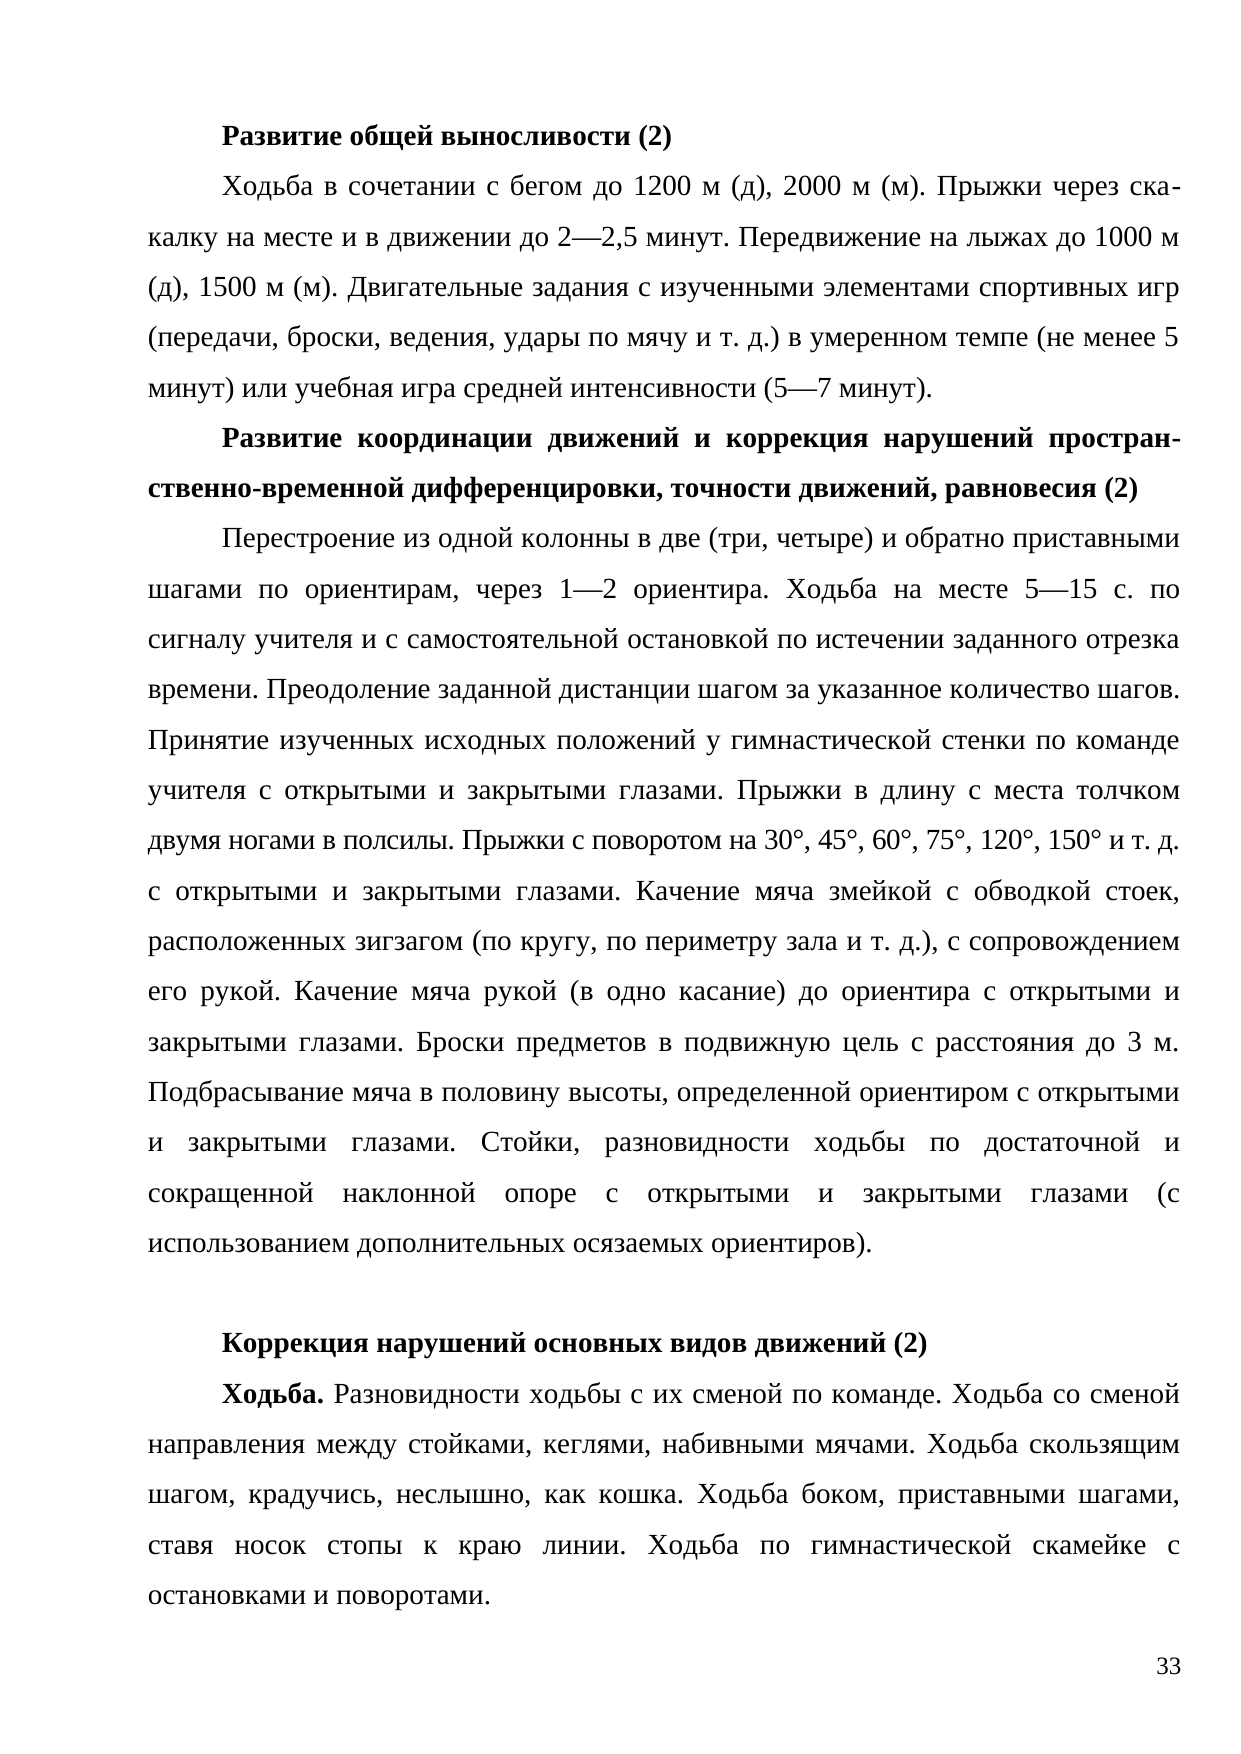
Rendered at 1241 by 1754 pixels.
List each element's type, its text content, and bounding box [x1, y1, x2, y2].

text Перестроение из одной колонны в две (три, четыре) и обратно приставными шагами по ориентирам, через 1—2 ориентира. Ходьба на месте 5—15 с. по сигналу учителя и с самостоятельной остановкой по истечении заданного отрезка времени. Преодоление заданной дистанции шагом за указанное количество шагов. Принятие изученных исходных положений у гимнастической стенки по команде учителя с открытыми и закрытыми глазами. Прыжки в длину с места толчком двумя ногами в полсилы. Прыжки с поворотом на 30°, 45°, 60°, 75°, 120°, 150° и т. д. с открытыми и закрытыми глазами. Качение мяча змейкой с обводкой стоек, расположенных зигзагом (по кругу, по периметру зала и т. д.), с сопровождением его рукой. Качение мяча рукой (в одно касание) до ориентира с открытыми и закрытыми глазами. Броски предметов в подвижную цель с расстояния до . Подбрасывание мяча в половину высоты, определенной ориентиром с открытыми и закрытыми глазами. Стойки, разновидности ходьбы по достаточной и сокращенной наклонной опоре с открытыми и закрытыми глазами (с использованием дополнительных осязаемых ориентиров). [148, 521, 1181, 1258]
text Коррекция нарушений основных видов движений (2) [148, 1326, 1181, 1359]
text Развитие координации движений и коррекция нарушений пространственно-временной дифференцировки, точности движений, равновесия (2) [148, 420, 1181, 504]
text Развитие общей выносливости (2) [148, 118, 1181, 152]
text Ходьба в сочетании с бегом до (д), (м). Прыжки через скакалку на месте и в движении до 2—2,5 минут. Передвижение на лыжах до (д), (м). Двигательные задания с изученными элементами спортивных игр (передачи, броски, ведения, удары по мячу и т. д.) в умеренном темпе (не менее 5 минут) или учебная игра средней интенсивности (5—7 минут). [148, 168, 1181, 403]
text Ходьба. Разновидности ходьбы с их сменой по команде. Ходьба со сменой направления между стойками, кеглями, набивными мячами. Ходьба скользящим шагом, крадучись, неслышно, как кошка. Ходьба боком, приставными шагами, ставя носок стопы к краю линии. Ходьба по гимнастической скамейке с остановками и поворотами. [148, 1376, 1181, 1611]
